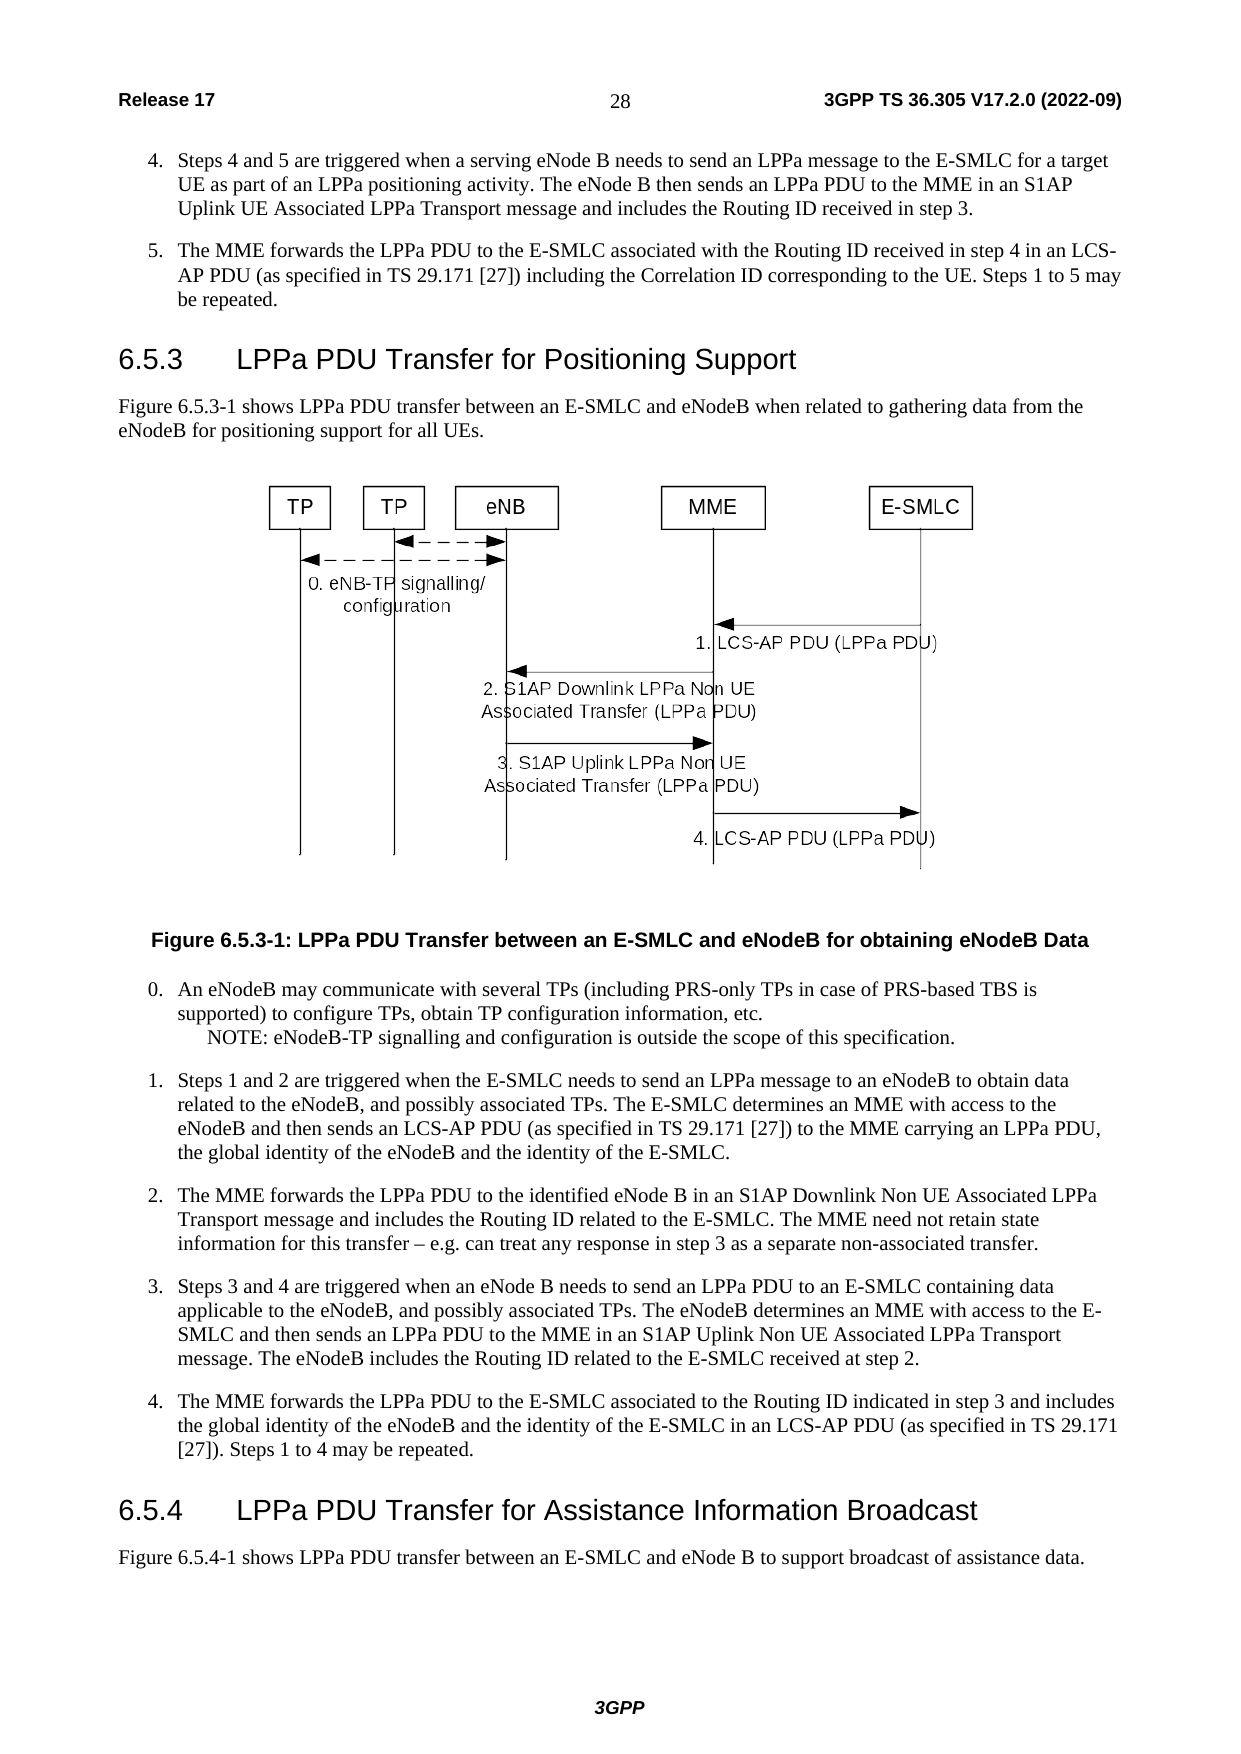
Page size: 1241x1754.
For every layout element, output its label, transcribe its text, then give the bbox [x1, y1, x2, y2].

text 0. An eNodeB may communicate with several TPs (including PRS-only TPs in case of PRS-based TBS is supported) to configure TPs, obtain TP configuration information, etc. NOTE: eNodeB-TP signalling and configuration is outside the scope of this specification. [148, 977, 1122, 1049]
text 4. The MME forwards the LPPa PDU to the E-SMLC associated to the Routing ID indicated in step 3 and includes the global identity of the eNodeB and the identity of the E-SMLC in an LCS-AP PDU (as specified in TS 29.171 [27]). Steps 1 to 4 may be repeated. [148, 1389, 1122, 1461]
text Figure 6.5.3-1 shows LPPa PDU transfer between an E-SMLC and eNodeB when related to gathering data from the eNodeB for positioning support for all UEs. [118, 394, 1122, 442]
text 4. Steps 4 and 5 are triggered when a serving eNode B needs to send an LPPa message to the E-SMLC for a target UE as part of an LPPa positioning activity. The eNode B then sends an LPPa PDU to the MME in an S1AP Uplink UE Associated LPPa Transport message and includes the Routing ID received in step 3. [148, 147, 1122, 220]
text 5. The MME forwards the LPPa PDU to the E-SMLC associated with the Routing ID received in step 4 in an LCS-AP PDU (as specified in TS 29.171 [27]) including the Correlation ID corresponding to the UE. Steps 1 to 5 may be repeated. [148, 238, 1122, 311]
text 1. Steps 1 and 2 are triggered when the E-SMLC needs to send an LPPa message to an eNodeB to obtain data related to the eNodeB, and possibly associated TPs. The E-SMLC determines an MME with access to the eNodeB and then sends an LCS-AP PDU (as specified in TS 29.171 [27]) to the MME carrying an LPPa PDU, the global identity of the eNodeB and the identity of the E-SMLC. [148, 1068, 1122, 1164]
text 3. Steps 3 and 4 are triggered when an eNode B needs to send an LPPa PDU to an E-SMLC containing data applicable to the eNodeB, and possibly associated TPs. The eNodeB determines an MME with access to the E-SMLC and then sends an LPPa PDU to the MME in an S1AP Uplink Non UE Associated LPPa Transport message. The eNodeB includes the Routing ID related to the E-SMLC received at step 2. [148, 1274, 1122, 1370]
text Figure 6.5.3-1: LPPa PDU Transfer between an E-SMLC and eNodeB for obtaining eNodeB Data [118, 928, 1122, 952]
text 2. The MME forwards the LPPa PDU to the identified eNode B in an S1AP Downlink Non UE Associated LPPa Transport message and includes the Routing ID related to the E-SMLC. The MME need not retain state information for this transfer – e.g. can treat any response in step 3 as a separate non-associated transfer. [148, 1183, 1122, 1255]
text Figure 6.5.4-1 shows LPPa PDU transfer between an E-SMLC and eNode B to support broadcast of assistance data. [118, 1545, 1122, 1569]
subtitle 6.5.3 LPPa PDU Transfer for Positioning Support [118, 342, 1122, 375]
subtitle 6.5.4 LPPa PDU Transfer for Assistance Information Broadcast [118, 1492, 1122, 1526]
